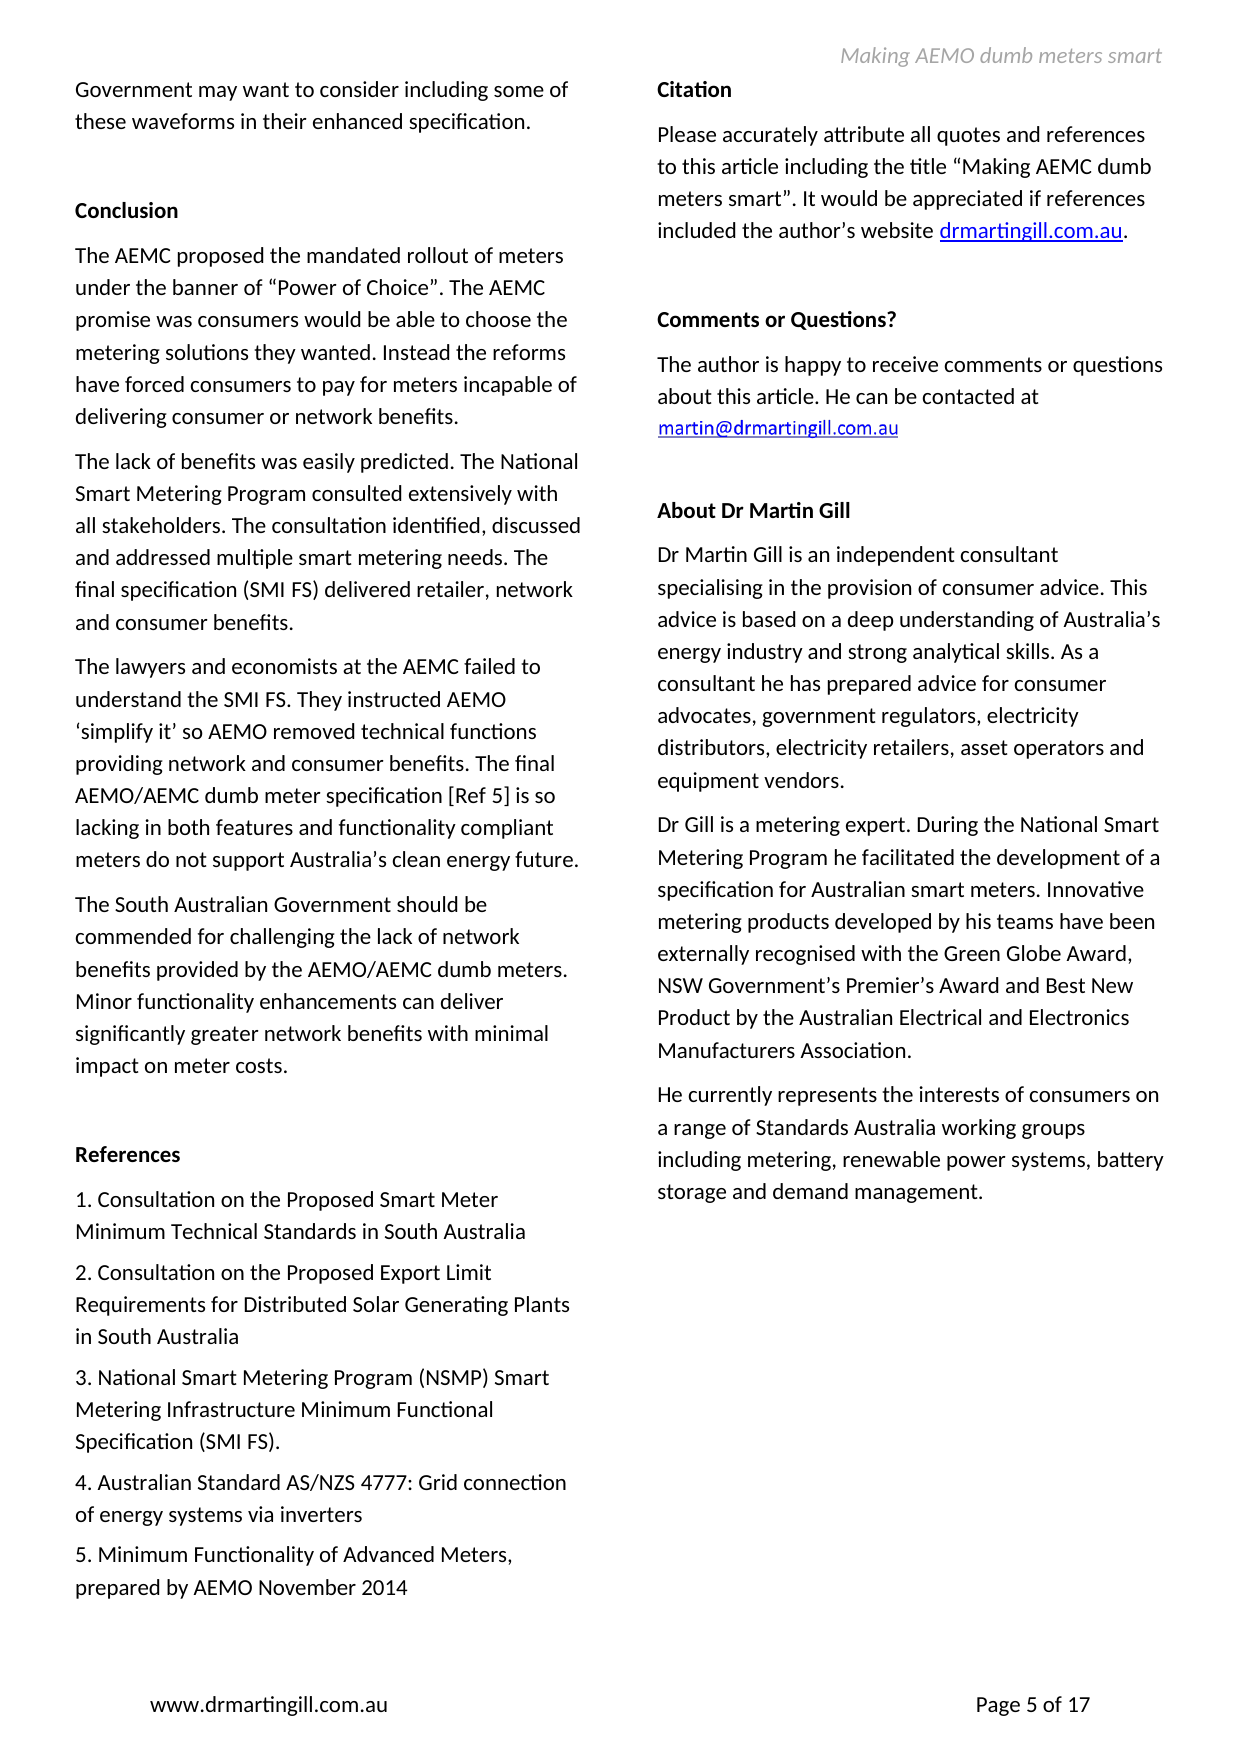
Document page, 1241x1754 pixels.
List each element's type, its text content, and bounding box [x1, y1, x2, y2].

text Comments or Questions? [657, 306, 1165, 334]
text Dr Martin Gill is an independent consultant specialising in the provision of consumer advice. This advice is based on a deep understanding of Australia’s energy industry and strong analytical skills. As a consultant he has prepared advice for consumer advocates, government regulators, electricity distributors, electricity retailers, asset operators and equipment vendors. [657, 540, 1165, 794]
text The author is happy to receive comments or questions about this article. He can be contacted at [657, 350, 1165, 443]
text 4. Australian Standard AS/NZS 4777: Grid connection of energy systems via inverters [75, 1468, 583, 1528]
text About Dr Martin Gill [657, 496, 1165, 524]
text Dr Gill is a metering expert. During the National Smart Metering Program he facilitated the development of a specification for Australian smart meters. Innovative metering products developed by his teams have been externally recognised with the Green Globe Award, NSW Government’s Premier’s Award and Best New Product by the Australian Electrical and Electronics Manufacturers Association. [657, 810, 1165, 1064]
text 2. Consultation on the Proposed Export Limit Requirements for Distributed Solar Generating Plants in South Australia [75, 1258, 583, 1350]
text Please accurately attribute all quotes and references to this article including the title “Making AEMC dumb meters smart”. It would be appreciated if references included the author’s website drmartingill.com.au. [657, 120, 1165, 244]
text Conclusion [75, 197, 583, 224]
text 3. National Smart Metering Program (NSMP) Smart Metering Infrastructure Minimum Functional Specification (SMI FS). [75, 1363, 583, 1455]
text Citation [657, 75, 1165, 103]
text The South Australian Government should be commended for challenging the lack of network benefits provided by the AEMO/AEMC dumb meters. Minor functionality enhancements can deliver significantly greater network benefits with minimal impact on meter costs. [75, 890, 583, 1079]
text He currently represents the interests of consumers on a range of Standards Australia working groups including metering, renewable power systems, battery storage and demand management. [657, 1080, 1165, 1205]
text References [75, 1141, 583, 1169]
text The lawyers and economists at the AEMC failed to understand the SMI FS. They instructed AEMO ‘simplify it’ so AEMO removed technical functions providing network and consumer benefits. The final AEMO/AEMC dumb meter specification [Ref 5] is so lacking in both features and functionality compliant meters do not support Australia’s clean energy future. [75, 652, 583, 874]
text The AEMC proposed the mandated rollout of meters under the banner of “Power of Choice”. The AEMC promise was consumers would be able to choose the metering solutions they wanted. Instead the reforms have forced consumers to pay for meters incapable of delivering consumer or network benefits. [75, 241, 583, 430]
text 5. Minimum Functionality of Advanced Meters, prepared by AEMO November 2014 [75, 1541, 583, 1601]
picture [657, 414, 910, 442]
text 1. Consultation on the Proposed Smart Meter Minimum Technical Standards in South Australia [75, 1185, 583, 1246]
text The lack of benefits was easily predicted. The National Smart Metering Program consulted extensively with all stakeholders. The consultation identified, discussed and addressed multiple smart metering needs. The final specification (SMI FS) delivered retailer, network and consumer benefits. [75, 447, 583, 636]
